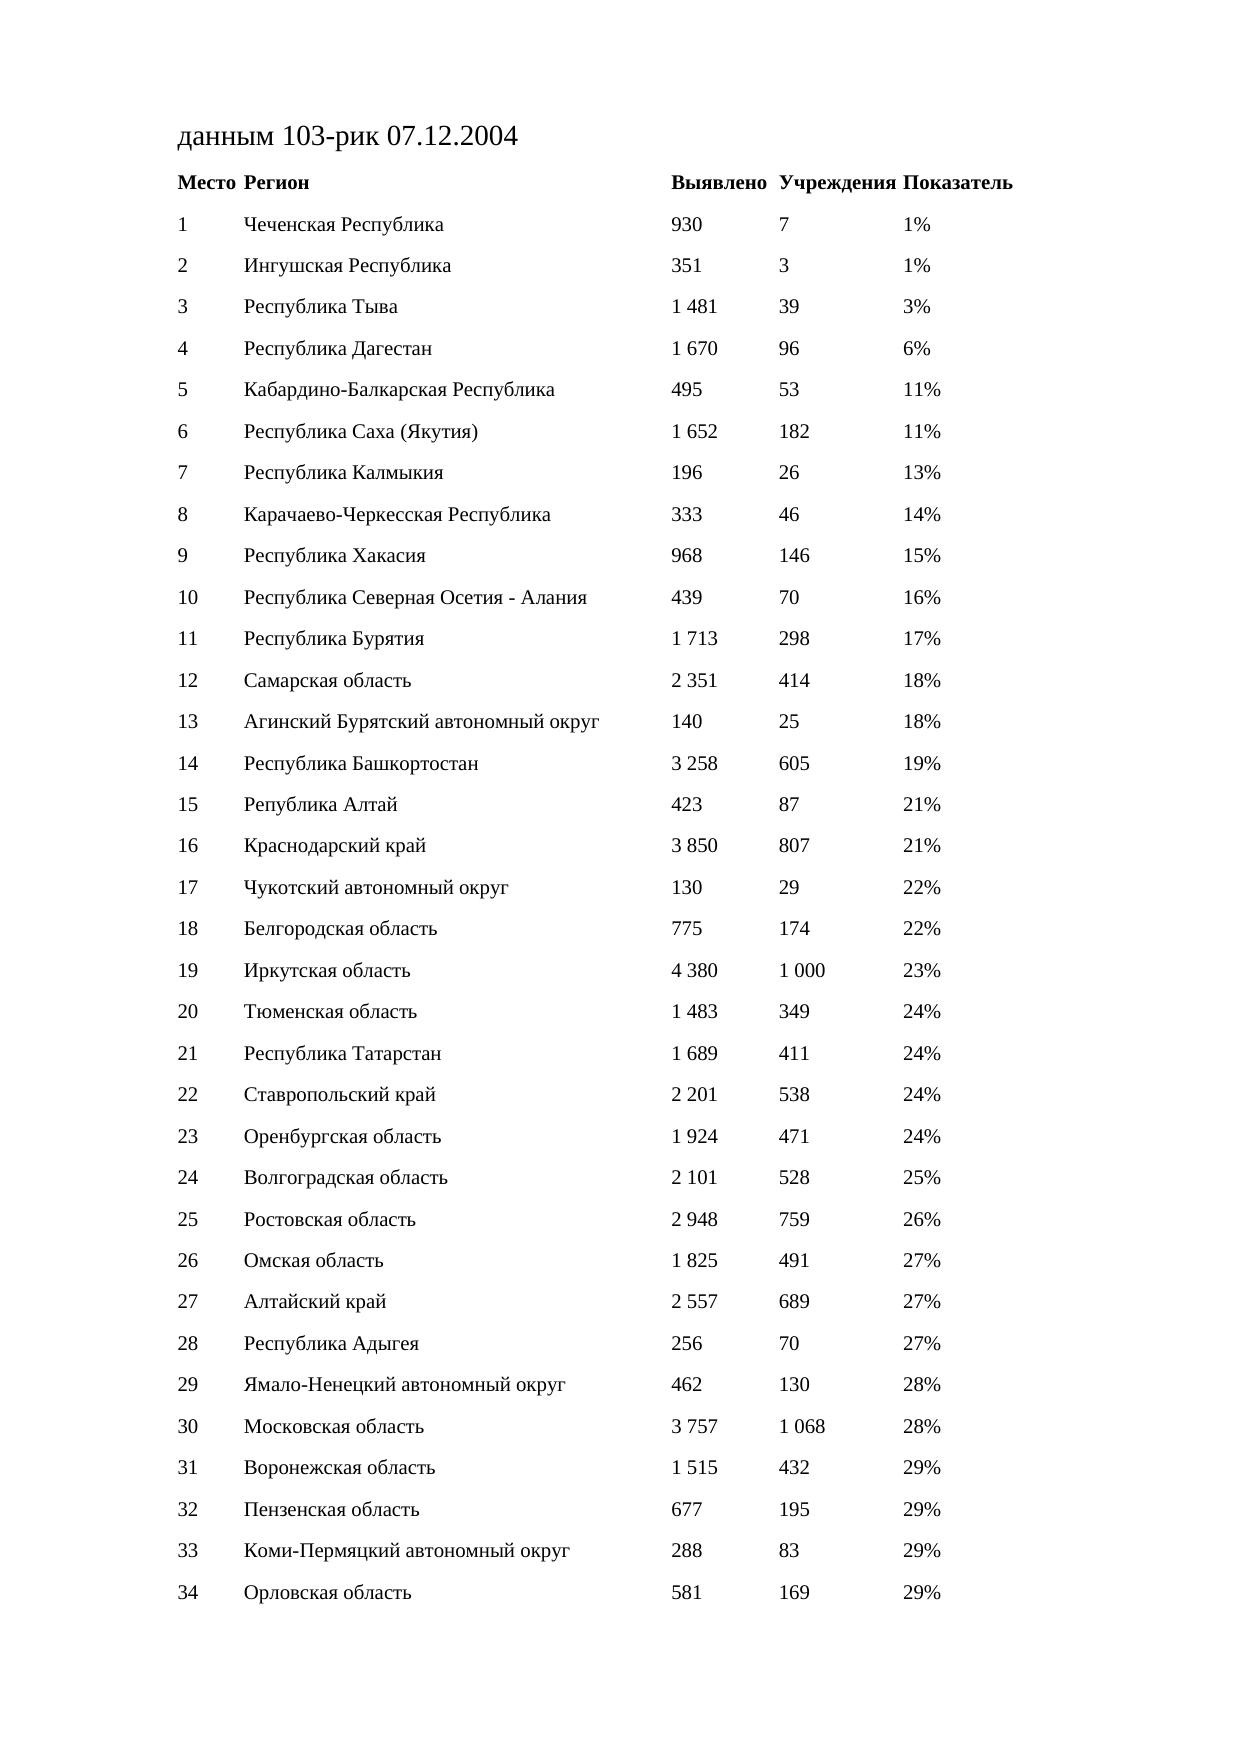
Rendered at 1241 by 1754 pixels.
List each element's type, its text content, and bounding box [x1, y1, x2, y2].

table_cell Воронежская область [242, 1454, 669, 1495]
table_cell 1 713 [669, 625, 777, 666]
table_cell 1 670 [669, 334, 777, 376]
table_cell 12 [176, 666, 242, 707]
table_cell 16% [901, 583, 1019, 624]
table_cell 26 [777, 459, 901, 500]
table_cell Республика Калмыкия [242, 459, 669, 500]
table_cell Республика Хакасия [242, 542, 669, 583]
table_cell 24% [901, 1122, 1019, 1163]
table_cell 3 850 [669, 832, 777, 873]
table_cell Иркутская область [242, 956, 669, 998]
table_cell Карачаево-Черкесская Республика [242, 500, 669, 542]
table_cell 1 689 [669, 1039, 777, 1081]
table_cell 70 [777, 1329, 901, 1371]
table_cell 605 [777, 749, 901, 790]
table_cell Ставропольский край [242, 1081, 669, 1122]
table_cell 146 [777, 542, 901, 583]
table_cell 1 924 [669, 1122, 777, 1163]
table_cell Алтайский край [242, 1288, 669, 1329]
table_cell 4 [176, 334, 242, 376]
table_cell 24% [901, 1039, 1019, 1081]
table_cell 2 557 [669, 1288, 777, 1329]
table_cell 491 [777, 1246, 901, 1288]
table_cell 28% [901, 1412, 1019, 1454]
table_cell 29% [901, 1537, 1019, 1578]
table_cell 25% [901, 1164, 1019, 1205]
table_cell 4 380 [669, 956, 777, 998]
table_cell 16 [176, 832, 242, 873]
table_cell 21 [176, 1039, 242, 1081]
table_cell 11% [901, 376, 1019, 417]
table_cell 807 [777, 832, 901, 873]
table_cell 29% [901, 1495, 1019, 1537]
table_cell Ямало-Ненецкий автономный округ [242, 1371, 669, 1412]
table_cell 7 [176, 459, 242, 500]
table_cell 182 [777, 417, 901, 459]
table_cell 930 [669, 210, 777, 251]
table_cell Самарская область [242, 666, 669, 707]
table_cell 3 [176, 293, 242, 334]
table_cell 471 [777, 1122, 901, 1163]
table_cell 581 [669, 1578, 777, 1619]
table_cell 1% [901, 210, 1019, 251]
table_cell 5 [176, 376, 242, 417]
table_cell 26 [176, 1246, 242, 1288]
table_cell 140 [669, 708, 777, 749]
table_cell 20 [176, 998, 242, 1039]
table_cell 32 [176, 1495, 242, 1537]
table_cell 2 [176, 251, 242, 293]
table_cell Московская область [242, 1412, 669, 1454]
table_cell 333 [669, 500, 777, 542]
table_cell 256 [669, 1329, 777, 1371]
table_cell 2 201 [669, 1081, 777, 1122]
table_cell 31 [176, 1454, 242, 1495]
table_cell 689 [777, 1288, 901, 1329]
table_cell 29 [777, 873, 901, 915]
table_cell 538 [777, 1081, 901, 1122]
table_cell 28% [901, 1371, 1019, 1412]
table_cell 1 515 [669, 1454, 777, 1495]
table_cell 21% [901, 832, 1019, 873]
table_cell Республика Тыва [242, 293, 669, 334]
table_cell Чукотский автономный округ [242, 873, 669, 915]
table_cell 70 [777, 583, 901, 624]
table_cell 1 652 [669, 417, 777, 459]
table_cell 13% [901, 459, 1019, 500]
table_cell 96 [777, 334, 901, 376]
table_header Показатель [901, 169, 1019, 210]
table_cell 3 [777, 251, 901, 293]
table_cell 1% [901, 251, 1019, 293]
table_cell Република Алтай [242, 790, 669, 832]
table_cell 17% [901, 625, 1019, 666]
table_cell 29 [176, 1371, 242, 1412]
table_cell Республика Северная Осетия - Алания [242, 583, 669, 624]
table_cell 24% [901, 998, 1019, 1039]
table_cell Кабардино-Балкарская Республика [242, 376, 669, 417]
table_cell 1 [176, 210, 242, 251]
table_cell 174 [777, 915, 901, 956]
table_cell 13 [176, 708, 242, 749]
table_cell 83 [777, 1537, 901, 1578]
table_cell 298 [777, 625, 901, 666]
table_header Регион [242, 169, 669, 210]
table_cell 39 [777, 293, 901, 334]
table_cell 195 [777, 1495, 901, 1537]
table_cell 1 481 [669, 293, 777, 334]
table_cell 411 [777, 1039, 901, 1081]
table_cell Республика Бурятия [242, 625, 669, 666]
table_cell 15 [176, 790, 242, 832]
table_cell 6% [901, 334, 1019, 376]
table_cell 29% [901, 1578, 1019, 1619]
table_cell 28 [176, 1329, 242, 1371]
table_cell Ингушская Республика [242, 251, 669, 293]
table_cell Орловская область [242, 1578, 669, 1619]
table_cell 1 825 [669, 1246, 777, 1288]
table_cell 3 757 [669, 1412, 777, 1454]
table_cell Республика Саха (Якутия) [242, 417, 669, 459]
table_cell 3 258 [669, 749, 777, 790]
table_cell 1 483 [669, 998, 777, 1039]
table_cell 130 [777, 1371, 901, 1412]
table_cell 30 [176, 1412, 242, 1454]
table_cell Республика Татарстан [242, 1039, 669, 1081]
table_cell 130 [669, 873, 777, 915]
table_header Учреждения [777, 169, 901, 210]
table_cell 23% [901, 956, 1019, 998]
table_cell Белгородская область [242, 915, 669, 956]
table_header Место [176, 169, 242, 210]
table_cell 25 [176, 1205, 242, 1246]
table_cell Республика Башкортостан [242, 749, 669, 790]
table_cell 33 [176, 1537, 242, 1578]
table_cell 1 000 [777, 956, 901, 998]
table_cell 462 [669, 1371, 777, 1412]
table_cell 8 [176, 500, 242, 542]
table_cell 2 351 [669, 666, 777, 707]
table_cell 1 068 [777, 1412, 901, 1454]
table_cell 19% [901, 749, 1019, 790]
table_cell 2 101 [669, 1164, 777, 1205]
table_cell 22% [901, 873, 1019, 915]
table_cell 22% [901, 915, 1019, 956]
table_cell 15% [901, 542, 1019, 583]
table_cell 25 [777, 708, 901, 749]
table_cell 495 [669, 376, 777, 417]
table_cell Омская область [242, 1246, 669, 1288]
table_cell Оренбургская область [242, 1122, 669, 1163]
table_cell 29% [901, 1454, 1019, 1495]
table_cell Волгоградская область [242, 1164, 669, 1205]
table_cell 18% [901, 666, 1019, 707]
table_cell 27% [901, 1246, 1019, 1288]
table_cell 18% [901, 708, 1019, 749]
table_cell 528 [777, 1164, 901, 1205]
table_cell 439 [669, 583, 777, 624]
table_cell 196 [669, 459, 777, 500]
table_cell 423 [669, 790, 777, 832]
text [177, 118, 1152, 152]
table_cell 18 [176, 915, 242, 956]
table_cell 19 [176, 956, 242, 998]
table_cell 34 [176, 1578, 242, 1619]
table_cell 53 [777, 376, 901, 417]
table_cell 288 [669, 1537, 777, 1578]
table_cell 24% [901, 1081, 1019, 1122]
table_cell Пензенская область [242, 1495, 669, 1537]
table_cell 14 [176, 749, 242, 790]
table_header Выявлено [669, 169, 777, 210]
table_cell 21% [901, 790, 1019, 832]
table_cell 27 [176, 1288, 242, 1329]
table_cell 759 [777, 1205, 901, 1246]
table_cell 14% [901, 500, 1019, 542]
table_cell 24 [176, 1164, 242, 1205]
table_cell Тюменская область [242, 998, 669, 1039]
table_cell 23 [176, 1122, 242, 1163]
table_cell 775 [669, 915, 777, 956]
table_cell Коми-Пермяцкий автономный округ [242, 1537, 669, 1578]
table_cell Чеченская Республика [242, 210, 669, 251]
table_cell 27% [901, 1288, 1019, 1329]
table_cell 968 [669, 542, 777, 583]
table_cell Краснодарский край [242, 832, 669, 873]
table_cell Республика Дагестан [242, 334, 669, 376]
table_cell Агинский Бурятский автономный округ [242, 708, 669, 749]
table_cell 414 [777, 666, 901, 707]
table_cell 10 [176, 583, 242, 624]
table_cell 677 [669, 1495, 777, 1537]
table_cell 9 [176, 542, 242, 583]
table_cell 6 [176, 417, 242, 459]
table_cell 46 [777, 500, 901, 542]
table_cell Ростовская область [242, 1205, 669, 1246]
table_cell 351 [669, 251, 777, 293]
table_cell 2 948 [669, 1205, 777, 1246]
table_cell 432 [777, 1454, 901, 1495]
table_cell 26% [901, 1205, 1019, 1246]
table_cell Республика Адыгея [242, 1329, 669, 1371]
table_cell 11 [176, 625, 242, 666]
table_cell 349 [777, 998, 901, 1039]
table_cell 3% [901, 293, 1019, 334]
table_cell 87 [777, 790, 901, 832]
table_cell 17 [176, 873, 242, 915]
table_cell 169 [777, 1578, 901, 1619]
table_cell 27% [901, 1329, 1019, 1371]
table_cell 11% [901, 417, 1019, 459]
table_cell 7 [777, 210, 901, 251]
table_cell 22 [176, 1081, 242, 1122]
